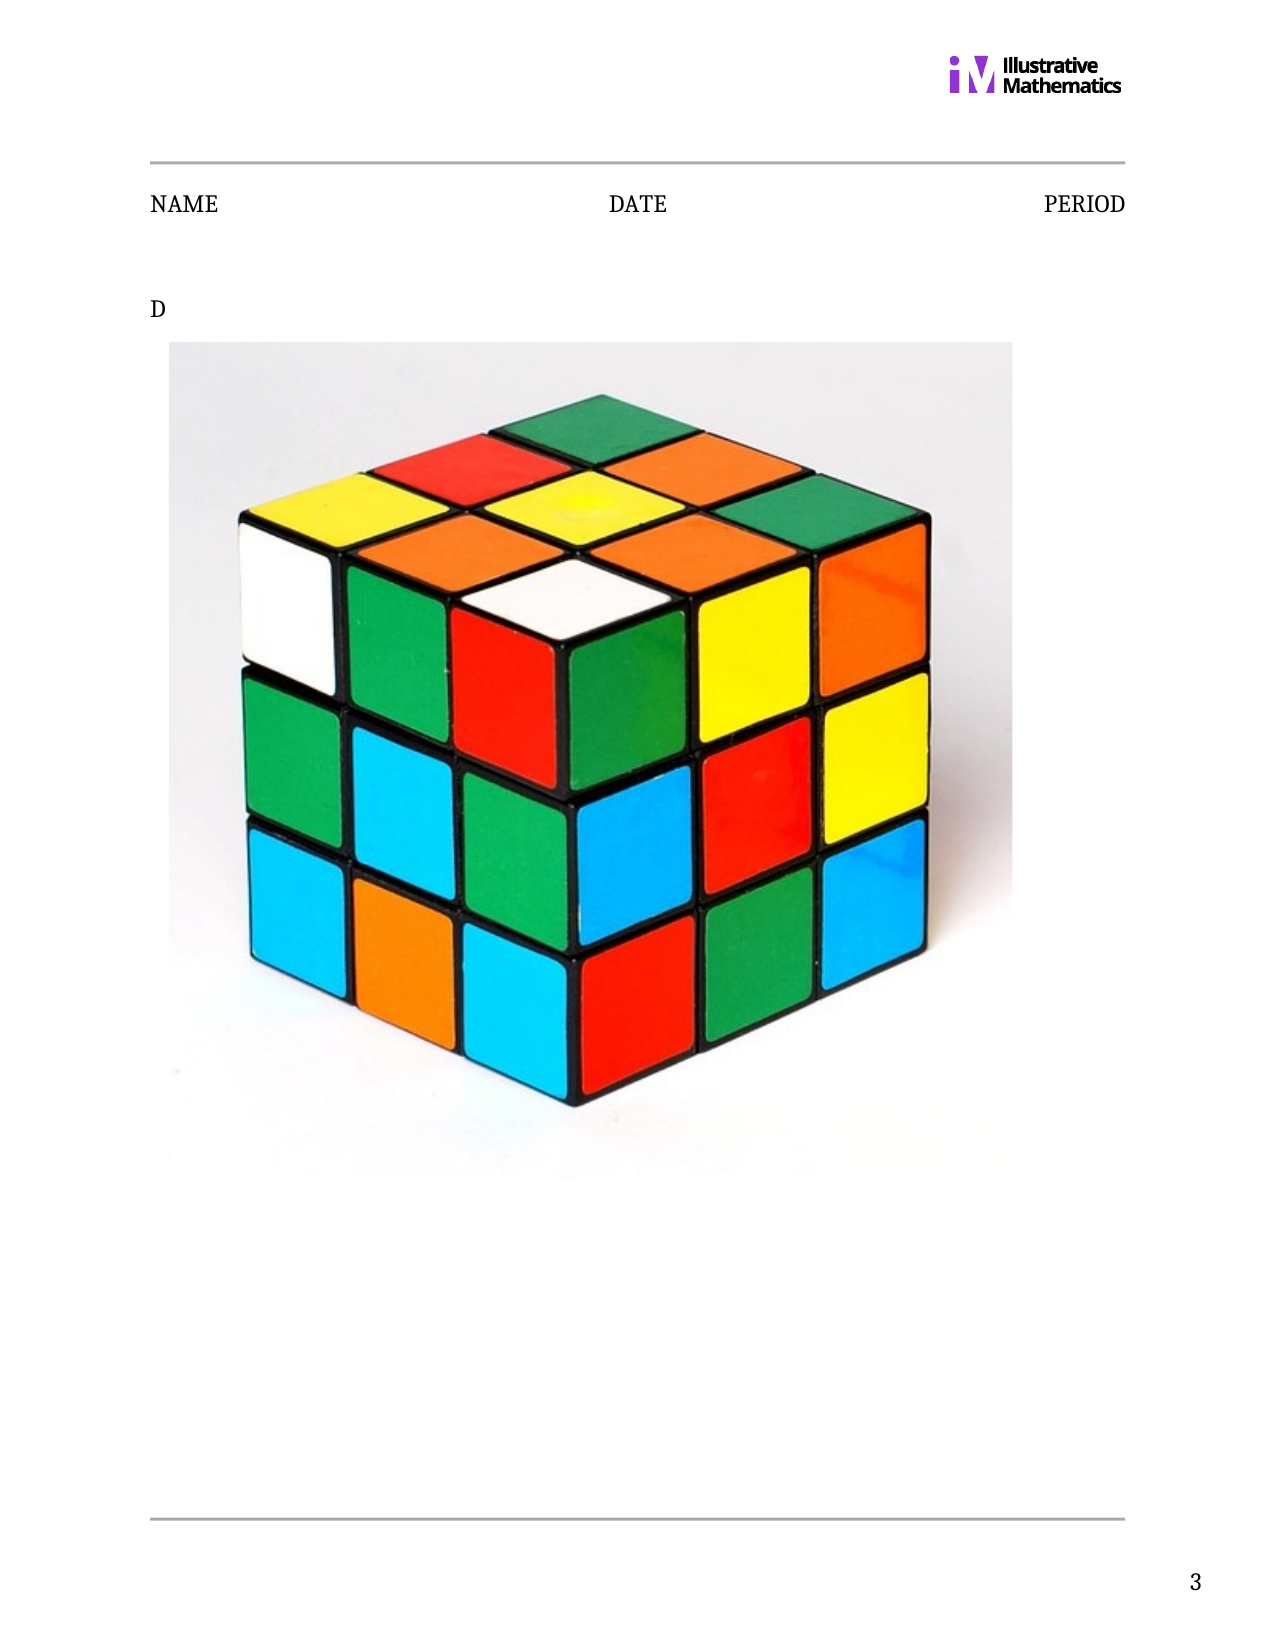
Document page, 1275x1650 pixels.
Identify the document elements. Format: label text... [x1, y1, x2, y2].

picture [949, 55, 1121, 93]
picture [168, 342, 1013, 1179]
text D [150, 295, 1125, 324]
